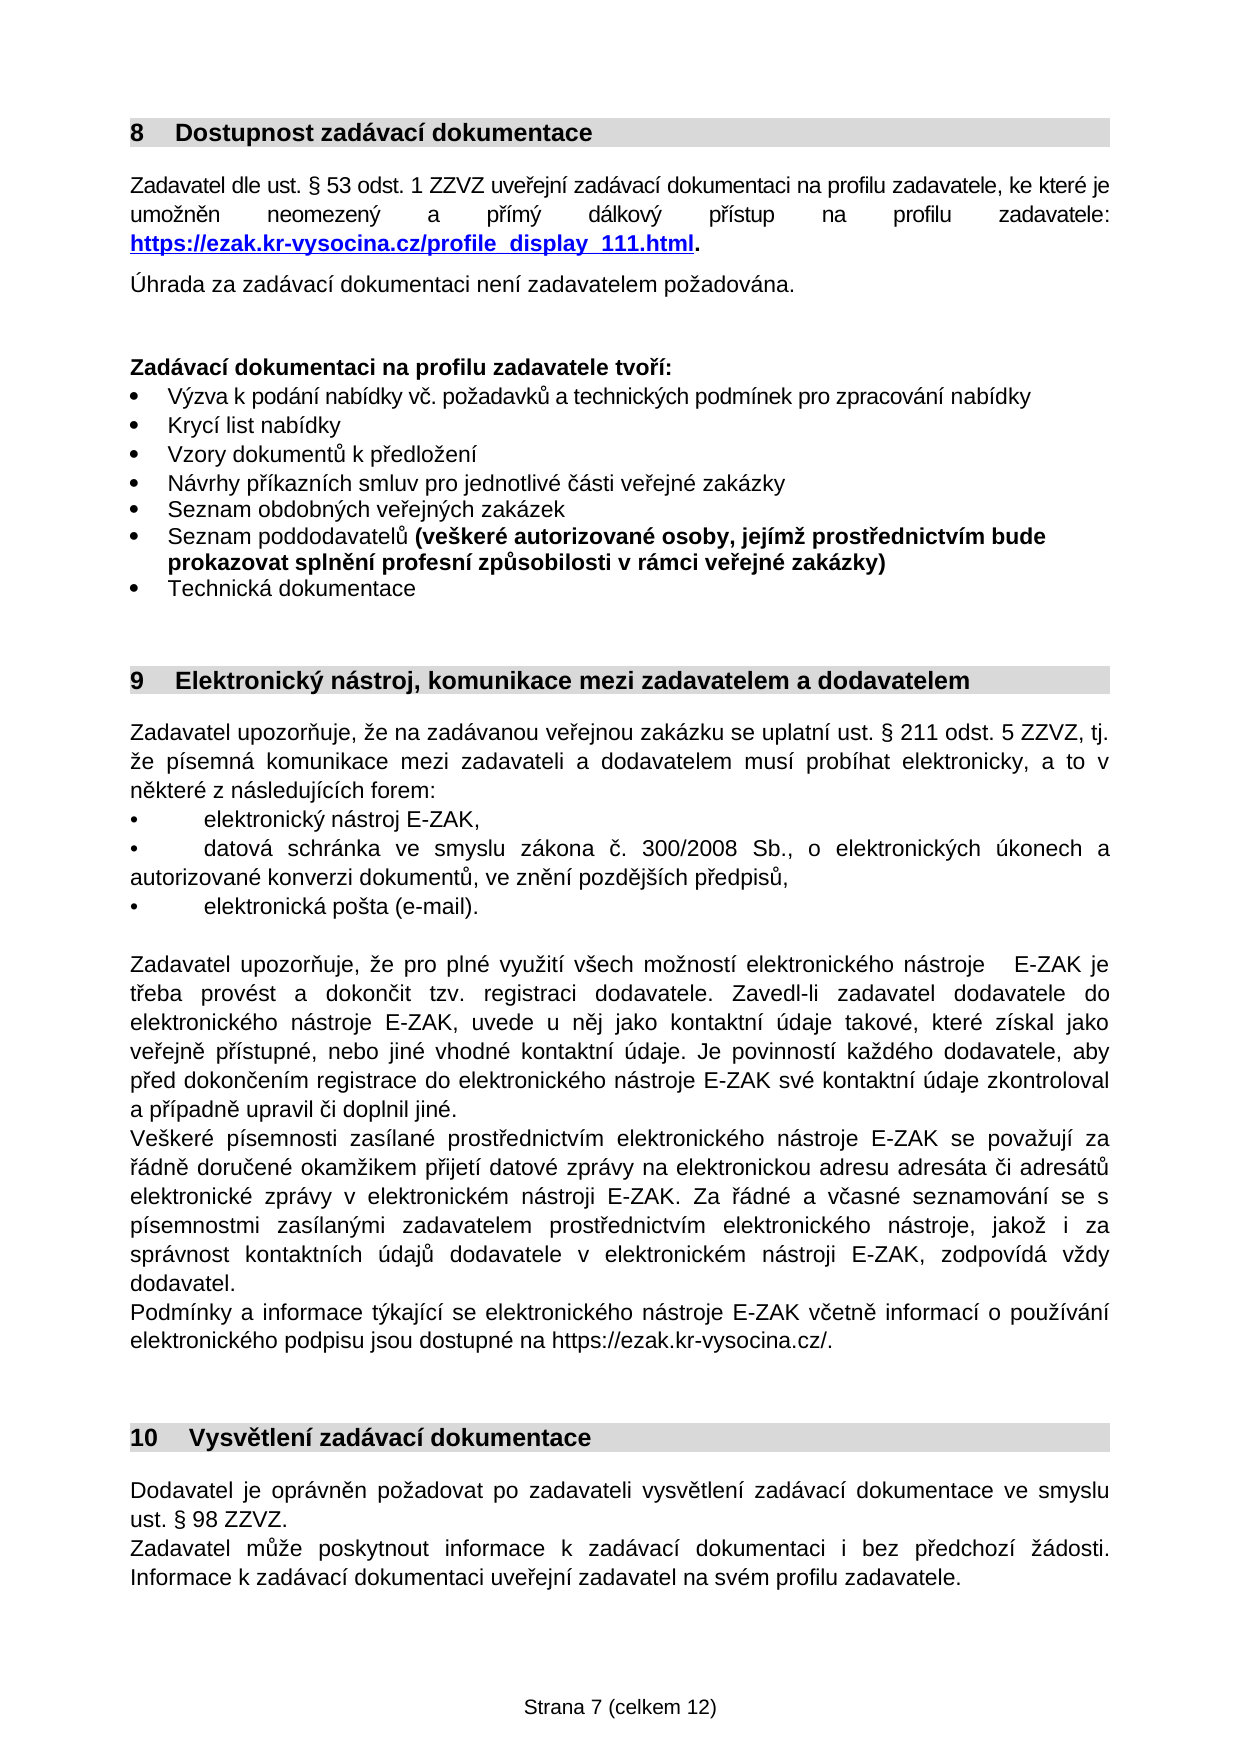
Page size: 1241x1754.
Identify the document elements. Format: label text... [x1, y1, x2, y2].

list Seznam poddodavatelů (veškeré autorizované osoby, jejímž prostřednictvím bude prokazovat splnění profesní způsobilosti v rámci veřejné zakázky) [130, 523, 1110, 575]
text Zadávací dokumentaci na profilu zadavatele tvoří: [130, 354, 1110, 381]
text Zadavatel dle ust. § 53 odst. 1 ZZVZ uveřejní zadávací dokumentaci na profilu zadavatele, ke které je umožněn neomezený a přímý dálkový přístup na profilu zadavatele: https://ezak.kr-vysocina.cz/profile_display_111.html. [130, 172, 1110, 256]
text Dodavatel je oprávněn požadovat po zadavateli vysvětlení zadávací dokumentace ve smyslu ust. § 98 ZZVZ. [130, 1477, 1110, 1532]
text Zadavatel upozorňuje, že pro plné využití všech možností elektronického nástroje E-ZAK je třeba provést a dokončit tzv. registraci dodavatele. Zavedl-li zadavatel dodavatele do elektronického nástroje E-ZAK, uvede u něj jako kontaktní údaje takové, které získal jako veřejně přístupné, nebo jiné vhodné kontaktní údaje. Je povinností každého dodavatele, aby před dokončením registrace do elektronického nástroje E-ZAK své kontaktní údaje zkontroloval a případně upravil či doplnil jiné. [130, 951, 1110, 1122]
subtitle Vysvětlení zadávací dokumentace [130, 1423, 1110, 1452]
text • elektronická pošta (e-mail). [130, 893, 1110, 919]
text Úhrada za zadávací dokumentaci není zadavatelem požadována. [130, 271, 1110, 298]
text Veškeré písemnosti zasílané prostřednictvím elektronického nástroje E-ZAK se považují za řádně doručené okamžikem přijetí datové zprávy na elektronickou adresu adresáta či adresátů elektronické zprávy v elektronickém nástroji E-ZAK. Za řádné a včasné seznamování se s písemnostmi zasílanými zadavatelem prostřednictvím elektronického nástroje, jakož i za správnost kontaktních údajů dodavatele v elektronickém nástroji E-ZAK, zodpovídá vždy dodavatel. [130, 1125, 1110, 1296]
list Výzva k podání nabídky vč. požadavků a technických podmínek pro zpracování nabídky [130, 383, 1110, 409]
list Vzory dokumentů k předložení [130, 441, 1110, 467]
text Zadavatel může poskytnout informace k zadávací dokumentaci i bez předchozí žádosti. Informace k zadávací dokumentaci uveřejní zadavatel na svém profilu zadavatele. [130, 1534, 1110, 1590]
list Technická dokumentace [130, 575, 1110, 602]
subtitle Dostupnost zadávací dokumentace [130, 118, 1110, 147]
text • elektronický nástroj E-ZAK, [130, 806, 1110, 833]
text Zadavatel upozorňuje, že na zadávanou veřejnou zakázku se uplatní ust. § 211 odst. 5 ZZVZ, tj. že písemná komunikace mezi zadavateli a dodavatelem musí probíhat elektronicky, a to v některé z následujících forem: [130, 719, 1110, 804]
text Podmínky a informace týkající se elektronického nástroje E-ZAK včetně informací o používání elektronického podpisu jsou dostupné na https://ezak.kr-vysocina.cz/. [130, 1298, 1110, 1354]
list Návrhy příkazních smluv pro jednotlivé části veřejné zakázky [130, 470, 1110, 496]
list Krycí list nabídky [130, 412, 1110, 438]
text • datová schránka ve smyslu zákona č. 300/2008 Sb., o elektronických úkonech a autorizované konverzi dokumentů, ve znění pozdějších předpisů, [130, 835, 1110, 891]
list Elektronický nástroj, komunikace mezi zadavatelem a dodavatelem [130, 666, 1110, 694]
list Seznam obdobných veřejných zakázek [130, 496, 1110, 523]
